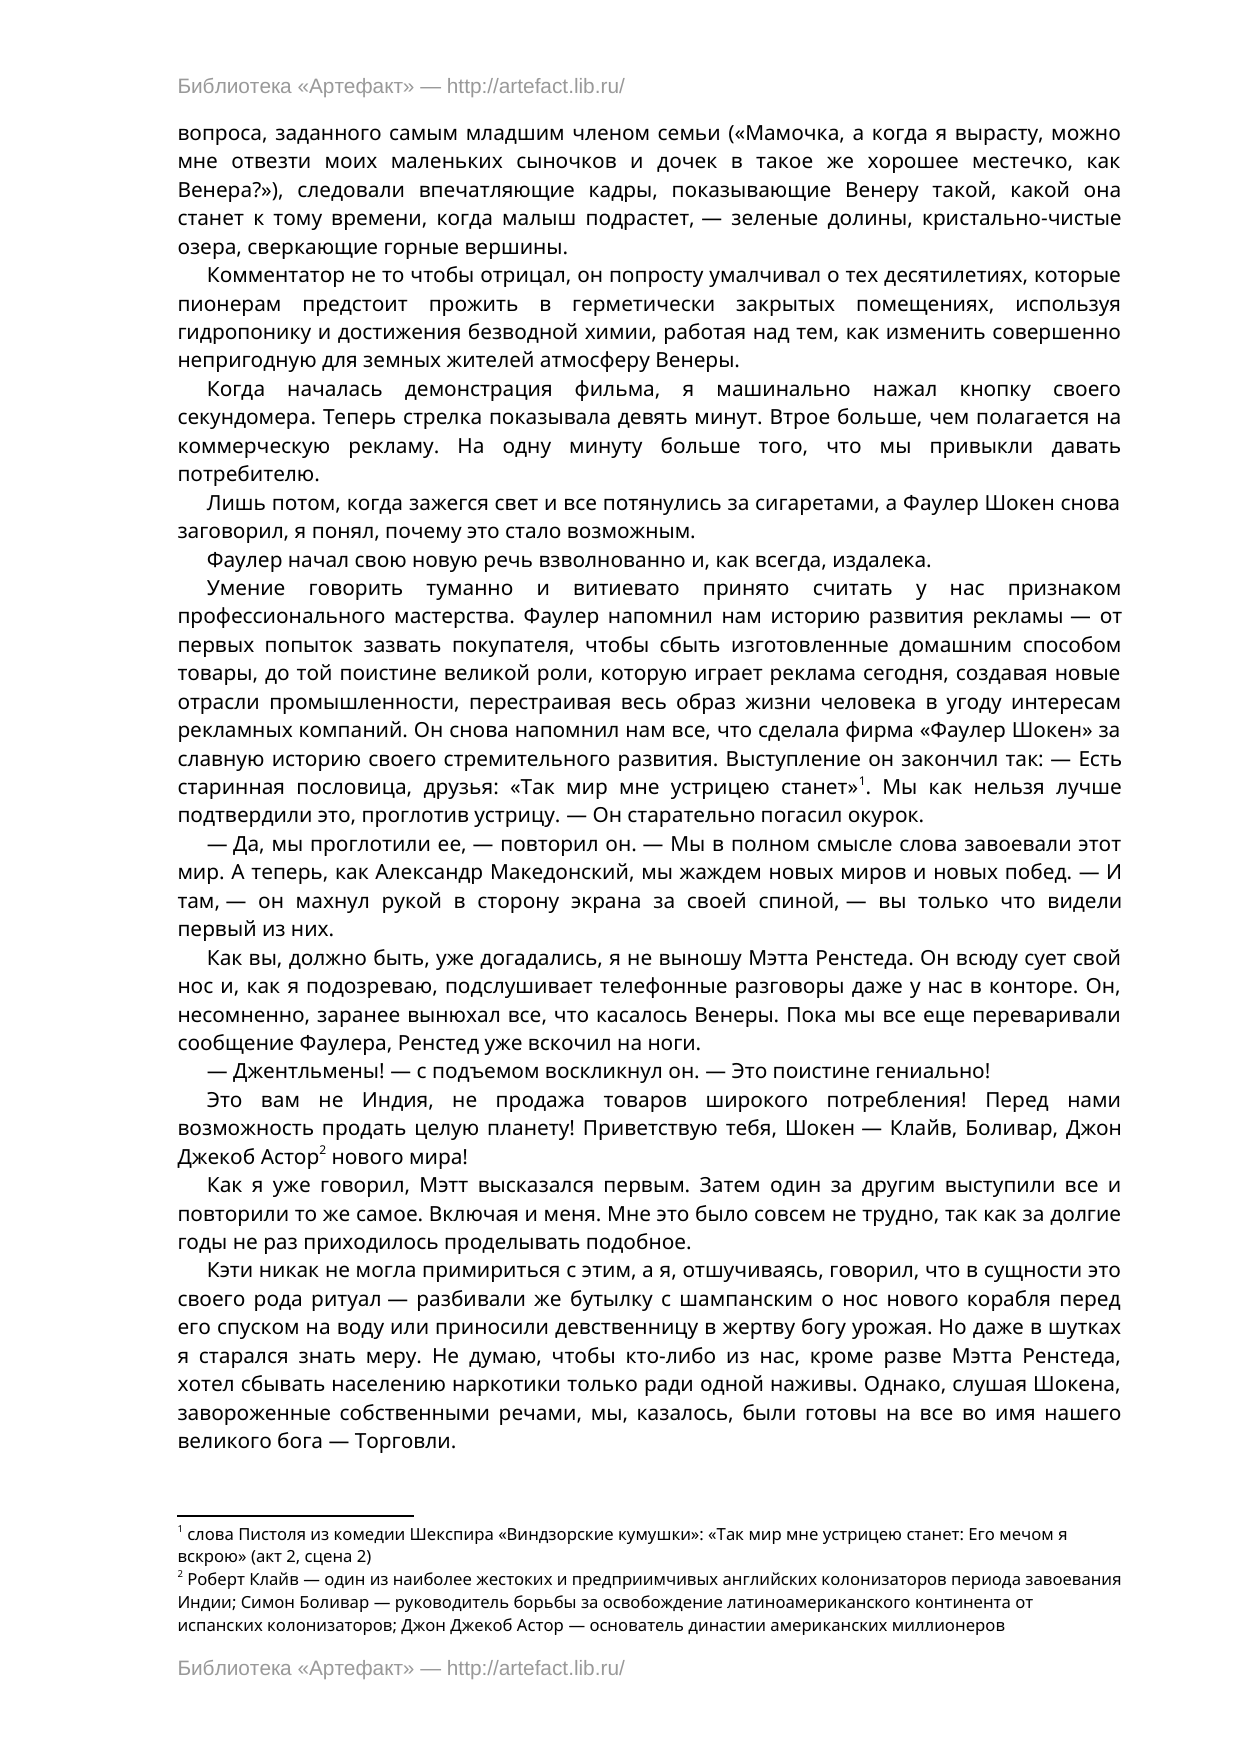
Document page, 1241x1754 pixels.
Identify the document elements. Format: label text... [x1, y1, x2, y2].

text Умение говорить туманно и витиевато принято считать у нас признаком профессионального мастерства. Фаулер напомнил нам историю развития рекламы — от первых попыток зазвать покупателя, чтобы сбыть изготовленные домашним способом товары, до той поистине великой роли, которую играет реклама сегодня, создавая новые отрасли промышленности, перестраивая весь образ жизни человека в угоду интересам рекламных компаний. Он снова напомнил нам все, что сделала фирма «Фаулер Шокен» за славную историю своего стремительного развития. Выступление он закончил так: — Есть старинная пословица, друзья: «Так мир мне устрицею станет». Мы как нельзя лучше подтвердили это, проглотив устрицу. — Он старательно погасил окурок. [177, 573, 1122, 829]
text Как я уже говорил, Мэтт высказался первым. Затем один за другим выступили все и повторили то же самое. Включая и меня. Мне это было совсем не трудно, так как за долгие годы не раз приходилось проделывать подобное. [177, 1170, 1122, 1256]
text Это вам не Индия, не продажа товаров широкого потребления! Перед нами возможность продать целую планету! Приветствую тебя, Шокен — Клайв, Боливар, Джон Джекоб Астор нового мира! [177, 1085, 1122, 1170]
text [177, 118, 1122, 260]
text Комментатор не то чтобы отрицал, он попросту умалчивал о тех десятилетиях, которые пионерам предстоит прожить в герметически закрытых помещениях, используя гидропонику и достижения безводной химии, работая над тем, как изменить совершенно непригодную для земных жителей атмосферу Венеры. [177, 260, 1122, 374]
text Лишь потом, когда зажегся свет и все потянулись за сигаретами, а Фаулер Шокен снова заговорил, я понял, почему это стало возможным. [177, 488, 1122, 545]
text Кэти никак не могла примириться с этим, а я, отшучиваясь, говорил, что в сущности это своего рода ритуал — разбивали же бутылку с шампанским о нос нового корабля перед его спуском на воду или приносили девственницу в жертву богу урожая. Но даже в шутках я старался знать меру. Не думаю, чтобы кто-либо из нас, кроме разве Мэтта Ренстеда, хотел сбывать населению наркотики только ради одной наживы. Однако, слушая Шокена, завороженные собственными речами, мы, казалось, были готовы на все во имя нашего великого бога — Торговли. [177, 1256, 1122, 1455]
text Фаулер начал свою новую речь взволнованно и, как всегда, издалека. [177, 545, 1122, 573]
text — Джентльмены! — с подъемом воскликнул он. — Это поистине гениально! [177, 1057, 1122, 1085]
text — Да, мы проглотили ее, — повторил он. — Мы в полном смысле слова завоевали этот мир. А теперь, как Александр Македонский, мы жаждем новых миров и новых побед. — И там, — он махнул рукой в сторону экрана за своей спиной, — вы только что видели первый из них. [177, 829, 1122, 943]
text Когда началась демонстрация фильма, я машинально нажал кнопку своего секундомера. Теперь стрелка показывала девять минут. Втрое больше, чем полагается на коммерческую рекламу. На одну минуту больше того, что мы привыкли давать потребителю. [177, 374, 1122, 488]
text Как вы, должно быть, уже догадались, я не выношу Мэтта Ренстеда. Он всюду сует свой нос и, как я подозреваю, подслушивает телефонные разговоры даже у нас в конторе. Он, несомненно, заранее вынюхал все, что касалось Венеры. Пока мы все еще переваривали сообщение Фаулера, Ренстед уже вскочил на ноги. [177, 943, 1122, 1057]
